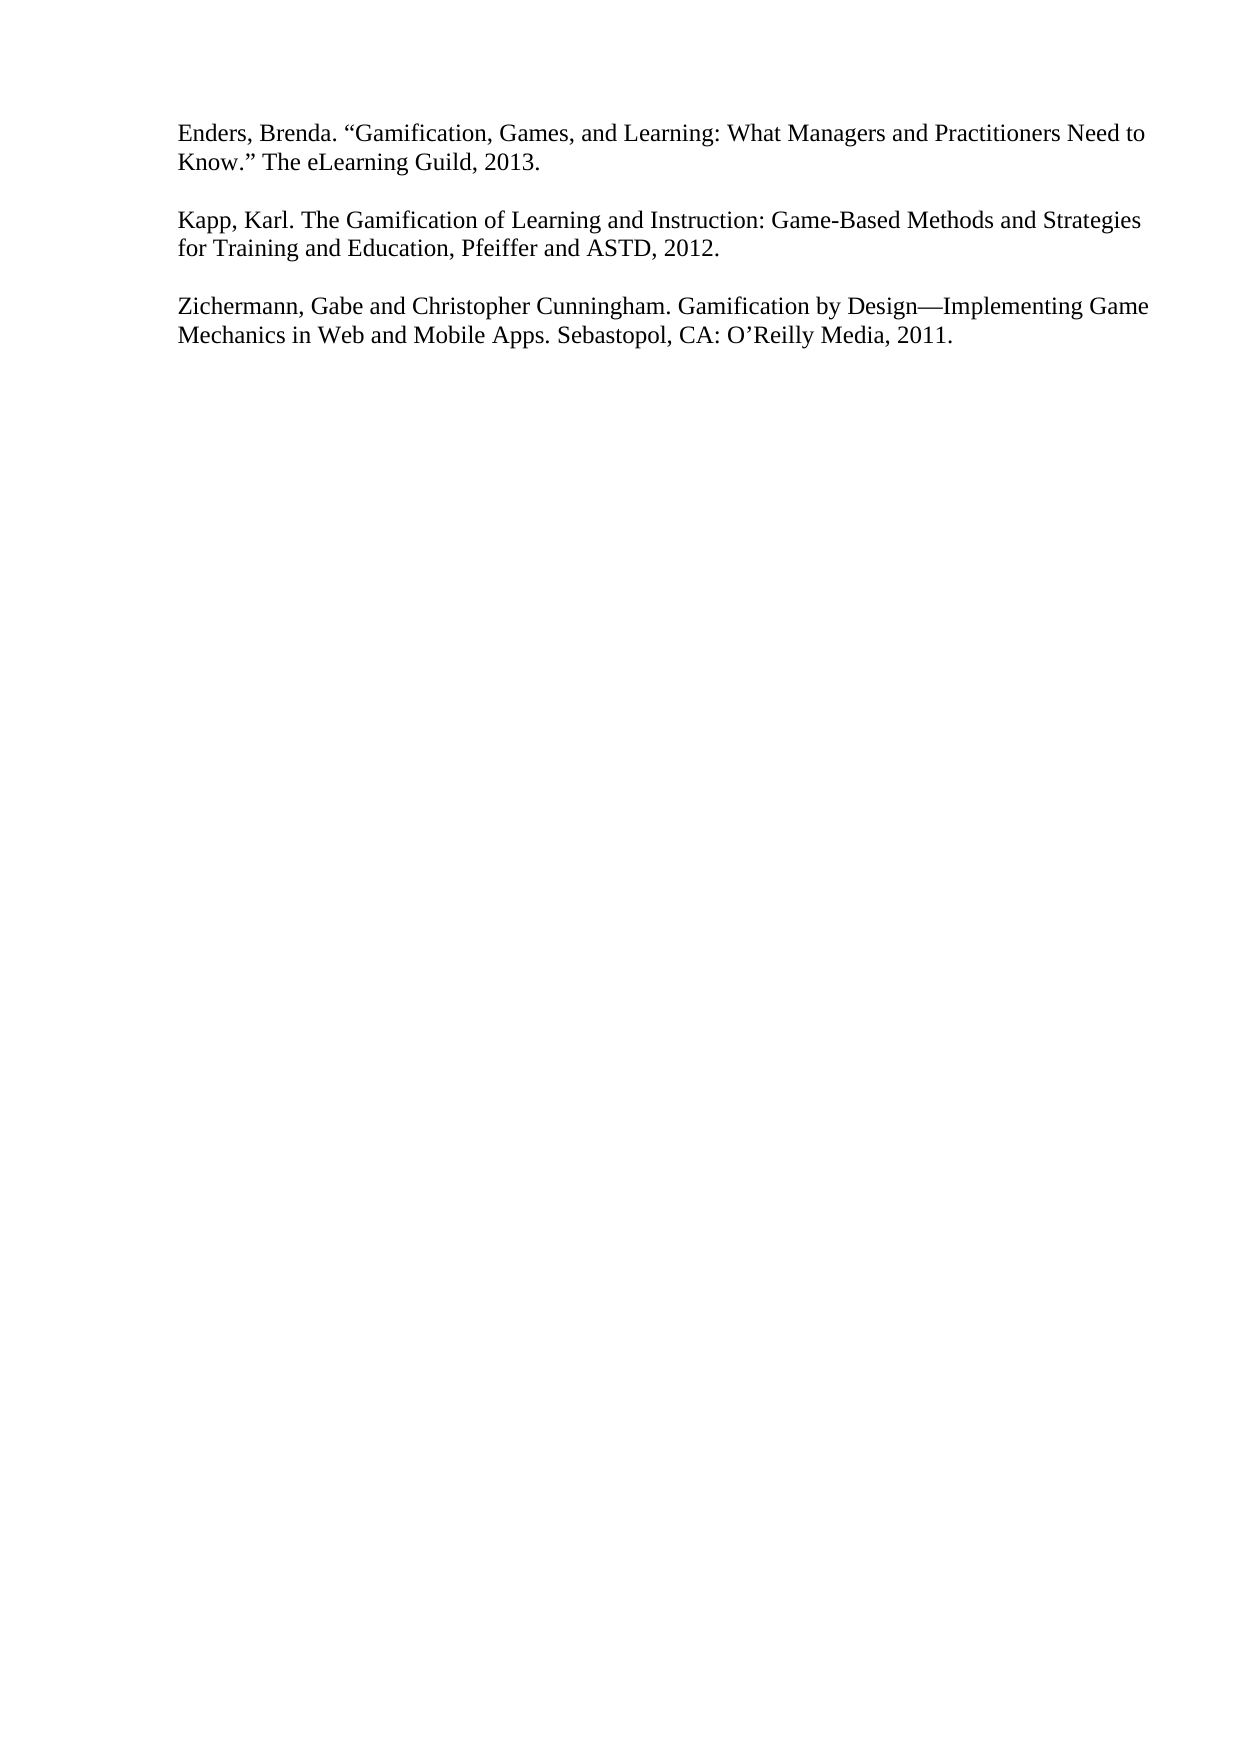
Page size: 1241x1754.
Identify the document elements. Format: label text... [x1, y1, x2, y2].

text Enders, Brenda. “Gamification, Games, and Learning: What Managers and Practitioners Need to Know.” The eLearning Guild, 2013. [177, 118, 1152, 176]
text Zichermann, Gabe and Christopher Cunningham. Gamification by Design—Implementing Game Mechanics in Web and Mobile Apps. Sebastopol, CA: O’Reilly Media, 2011. [177, 291, 1152, 349]
text Kapp, Karl. The Gamification of Learning and Instruction: Game-Based Methods and Strategies for Training and Education, Pfeiffer and ASTD, 2012. [177, 205, 1152, 262]
